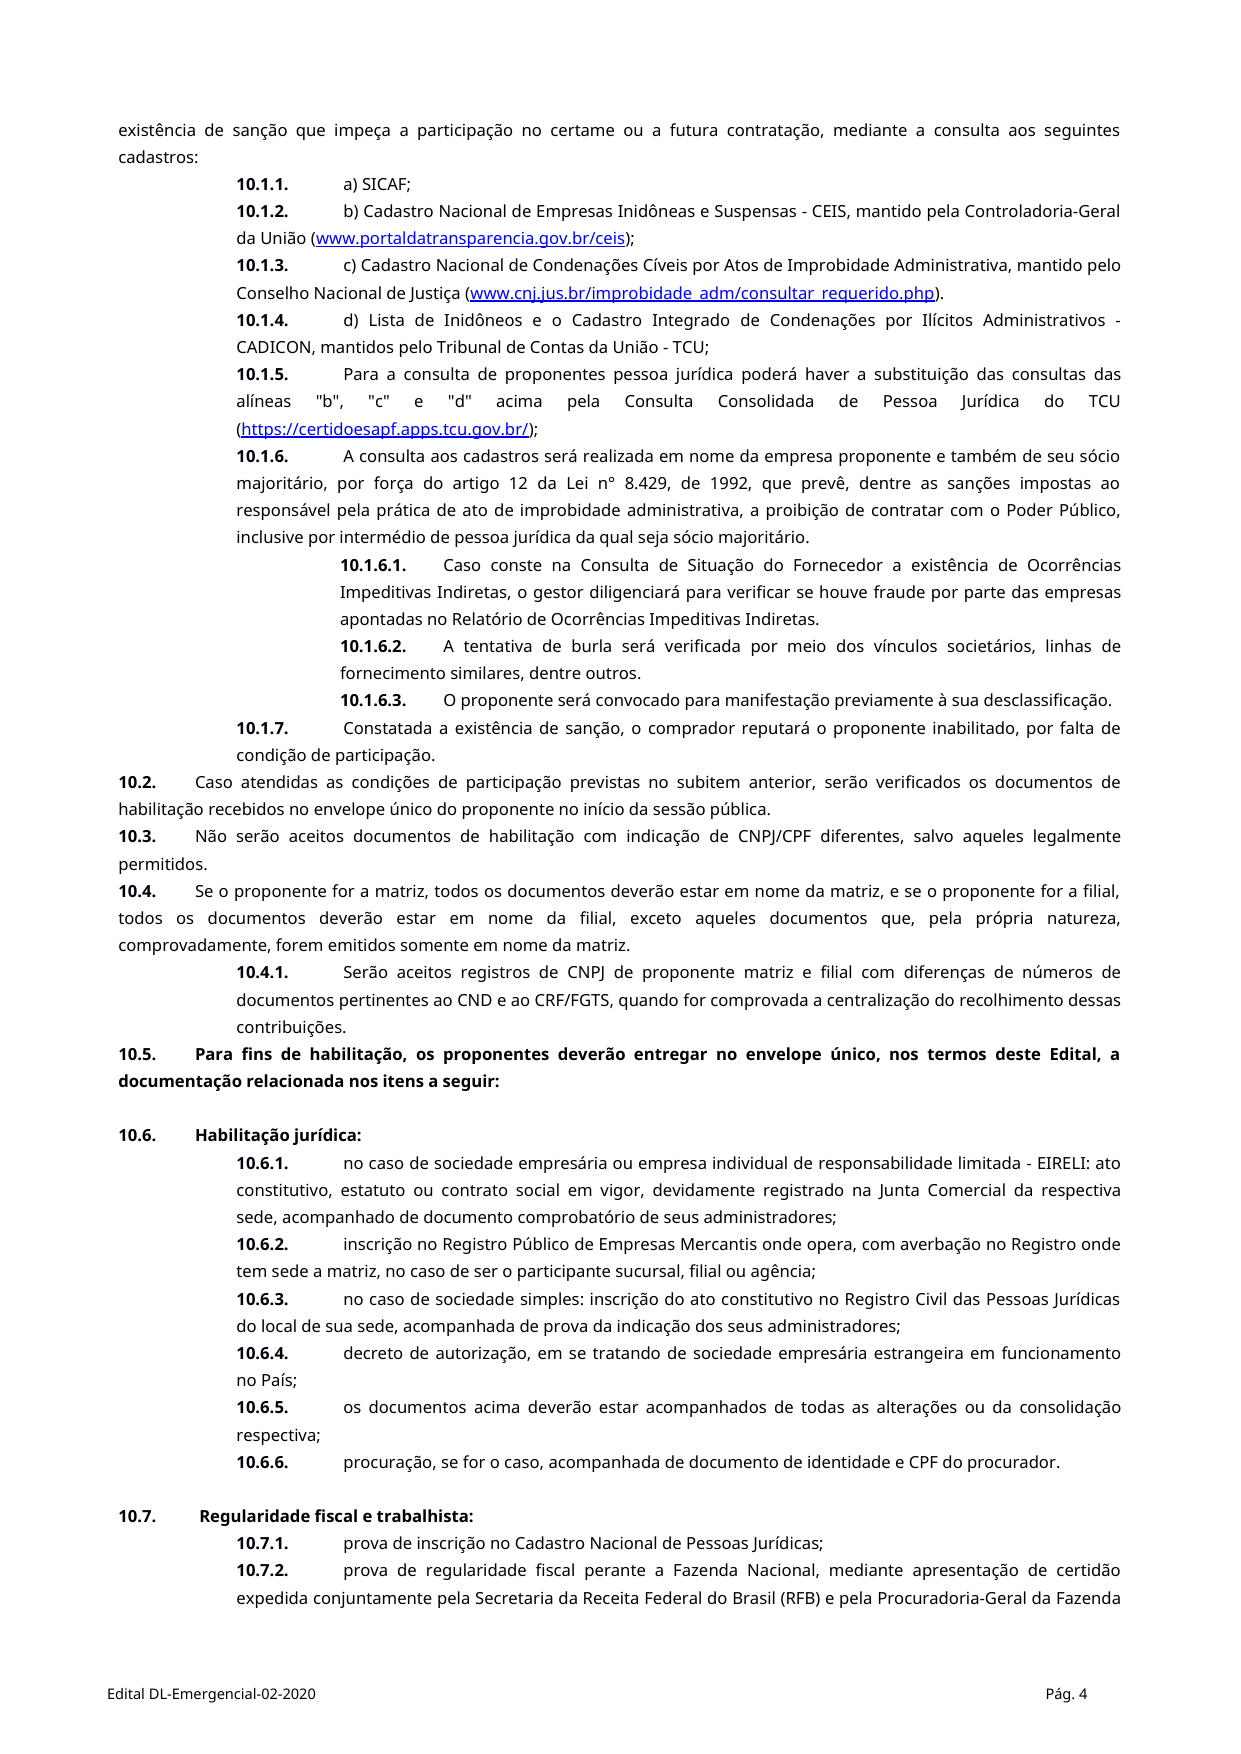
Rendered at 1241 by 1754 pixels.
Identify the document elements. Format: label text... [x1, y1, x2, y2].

list decreto de autorização, em se tratando de sociedade empresária estrangeira em funcionamento no País; [236, 1342, 1122, 1391]
list Para fins de habilitação, os proponentes deverão entregar no envelope único, nos termos deste Edital, a documentação relacionada nos itens a seguir: [118, 1042, 1122, 1092]
list inscrição no Registro Público de Empresas Mercantis onde opera, com averbação no Registro onde tem sede a matriz, no caso de ser o participante sucursal, filial ou agência; [236, 1233, 1122, 1283]
list procuração, se for o caso, acompanhada de documento de identidade e CPF do procurador. [236, 1450, 1122, 1473]
list Regularidade fiscal e trabalhista: [118, 1505, 1122, 1527]
list Caso conste na Consulta de Situação do Fornecedor a existência de Ocorrências Impeditivas Indiretas, o gestor diligenciará para verificar se houve fraude por parte das empresas apontadas no Relatório de Ocorrências Impeditivas Indiretas. [340, 553, 1122, 630]
list Não serão aceitos documentos de habilitação com indicação de CNPJ/CPF diferentes, salvo aqueles legalmente permitidos. [118, 825, 1122, 875]
list Caso atendidas as condições de participação previstas no subitem anterior, serão verificados os documentos de habilitação recebidos no envelope único do proponente no início da sessão pública. [118, 771, 1122, 821]
list Se o proponente for a matriz, todos os documentos deverão estar em nome da matriz, e se o proponente for a filial, todos os documentos deverão estar em nome da filial, exceto aqueles documentos que, pela própria natureza, comprovadamente, forem emitidos somente em nome da matriz. [118, 879, 1122, 956]
list Constatada a existência de sanção, o comprador reputará o proponente inabilitado, por falta de condição de participação. [236, 716, 1122, 766]
list Habilitação jurídica: [118, 1124, 1122, 1147]
list Para a consulta de proponentes pessoa jurídica poderá haver a substituição das consultas das alíneas "b", "c" e "d" acima pela Consulta Consolidada de Pessoa Jurídica do TCU (https://certidoesapf.apps.tcu.gov.br/); [236, 363, 1122, 440]
list no caso de sociedade simples: inscrição do ato constitutivo no Registro Civil das Pessoas Jurídicas do local de sua sede, acompanhada de prova da indicação dos seus administradores; [236, 1287, 1122, 1337]
list A tentativa de burla será verificada por meio dos vínculos societários, linhas de fornecimento similares, dentre outros. [340, 635, 1122, 684]
list Serão aceitos registros de CNPJ de proponente matriz e filial com diferenças de números de documentos pertinentes ao CND e ao CRF/FGTS, quando for comprovada a centralização do recolhimento dessas contribuições. [236, 961, 1122, 1038]
list O proponente será convocado para manifestação previamente à sua desclassificação. [340, 689, 1122, 712]
list c) Cadastro Nacional de Condenações Cíveis por Atos de Improbidade Administrativa, mantido pelo Conselho Nacional de Justiça (www.cnj.jus.br/improbidade_adm/consultar_requerido.php). [236, 254, 1122, 304]
list prova de inscrição no Cadastro Nacional de Pessoas Jurídicas; [236, 1532, 1122, 1554]
list b) Cadastro Nacional de Empresas Inidôneas e Suspensas - CEIS, mantido pela Controladoria-Geral da União (www.portaldatransparencia.gov.br/ceis); [236, 200, 1122, 249]
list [236, 1559, 1122, 1609]
list a) SICAF; [236, 172, 1122, 195]
list A consulta aos cadastros será realizada em nome da empresa proponente e também de seu sócio majoritário, por força do artigo 12 da Lei n° 8.429, de 1992, que prevê, dentre as sanções impostas ao responsável pela prática de ato de improbidade administrativa, a proibição de contratar com o Poder Público, inclusive por intermédio de pessoa jurídica da qual seja sócio majoritário. [236, 444, 1122, 549]
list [118, 118, 1122, 168]
list os documentos acima deverão estar acompanhados de todas as alterações ou da consolidação respectiva; [236, 1396, 1122, 1446]
list no caso de sociedade empresária ou empresa individual de responsabilidade limitada - EIRELI: ato constitutivo, estatuto ou contrato social em vigor, devidamente registrado na Junta Comercial da respectiva sede, acompanhado de documento comprobatório de seus administradores; [236, 1151, 1122, 1228]
list d) Lista de Inidôneos e o Cadastro Integrado de Condenações por Ilícitos Administrativos - CADICON, mantidos pelo Tribunal de Contas da União - TCU; [236, 308, 1122, 358]
